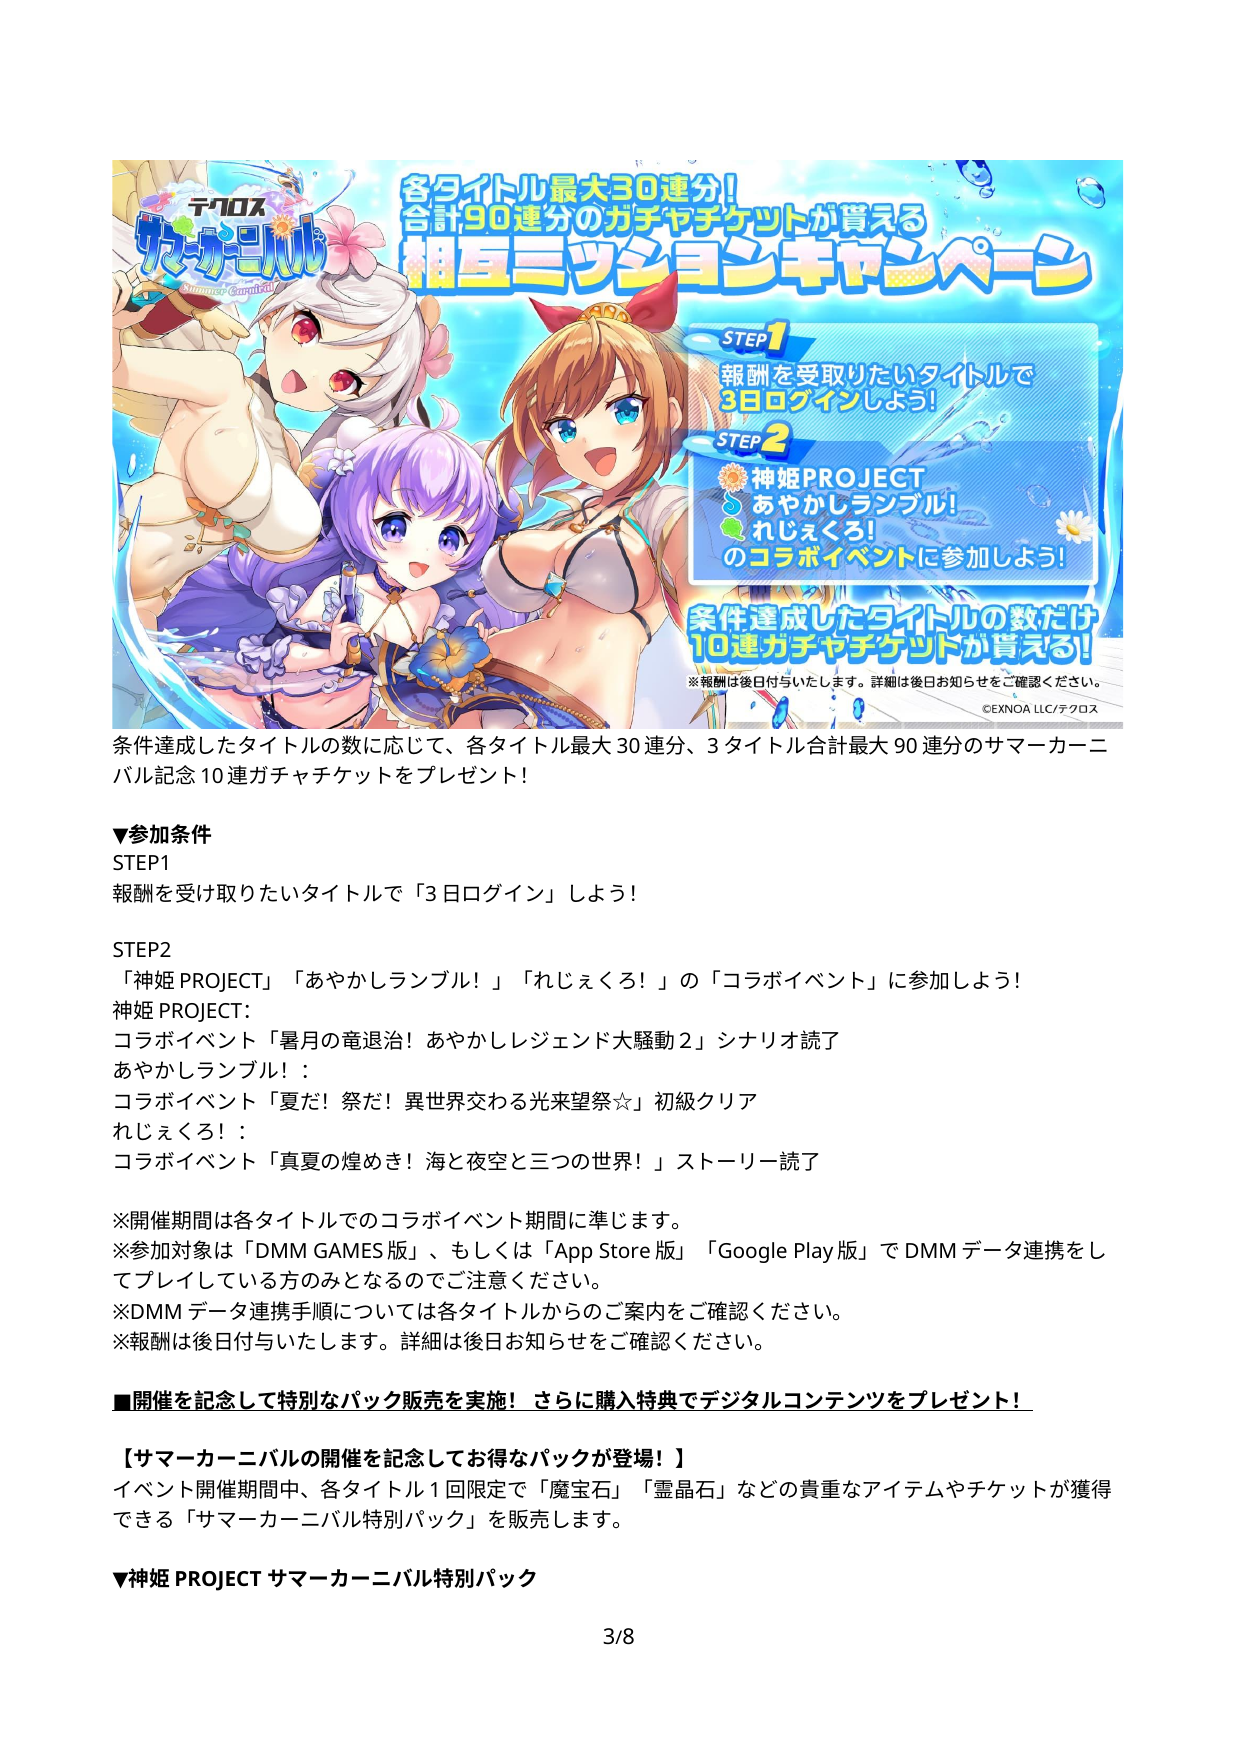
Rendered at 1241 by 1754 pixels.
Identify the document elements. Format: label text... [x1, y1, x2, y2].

text ※DMMデータ連携手順については各タイトルからのご案内をご確認ください。 [112, 1295, 1125, 1325]
text ▼参加条件 [112, 818, 1125, 848]
text STEP1 報酬を受け取りたいタイトルで「3日ログイン」しよう！ [112, 848, 1125, 907]
text ■開催を記念して特別なパック販売を実施！ さらに購入特典でデジタルコンテンツをプレゼント！ [112, 1384, 1125, 1414]
text コラボイベント「夏だ！祭だ！異世界交わる光来望祭☆」初級クリア れじぇくろ！： [112, 1085, 1125, 1145]
text 【サマーカーニバルの開催を記念してお得なパックが登場！】 [112, 1443, 1125, 1473]
text STEP2 「神姫PROJECT」「あやかしランブル！」「れじぇくろ！」の「コラボイベント」に参加しよう！ 神姫PROJECT： [112, 936, 1125, 1024]
text ※報酬は後日付与いたします。詳細は後日お知らせをご確認ください。 [112, 1325, 1125, 1356]
text コラボイベント「真夏の煌めき！海と夜空と三つの世界！」ストーリー読了 [112, 1145, 1125, 1176]
text ▼神姫PROJECT サマーカーニバル特別パック [112, 1562, 1125, 1592]
text イベント開催期間中、各タイトル1回限定で「魔宝石」「霊晶石」などの貴重なアイテムやチケットが獲得できる「サマーカーニバル特別パック」を販売します。 [112, 1473, 1125, 1533]
text コラボイベント「暑月の竜退治！あやかしレジェンド大騒動２」シナリオ読了 あやかしランブル！： [112, 1024, 1125, 1085]
text ※参加対象は「DMM GAMES版」、もしくは「App Store版」「Google Play版」でDMMデータ連携をしてプレイしている方のみとなるのでご注意ください。 [112, 1234, 1125, 1295]
text ※開催期間は各タイトルでのコラボイベント期間に準じます。 [112, 1204, 1125, 1234]
picture [112, 160, 1124, 729]
